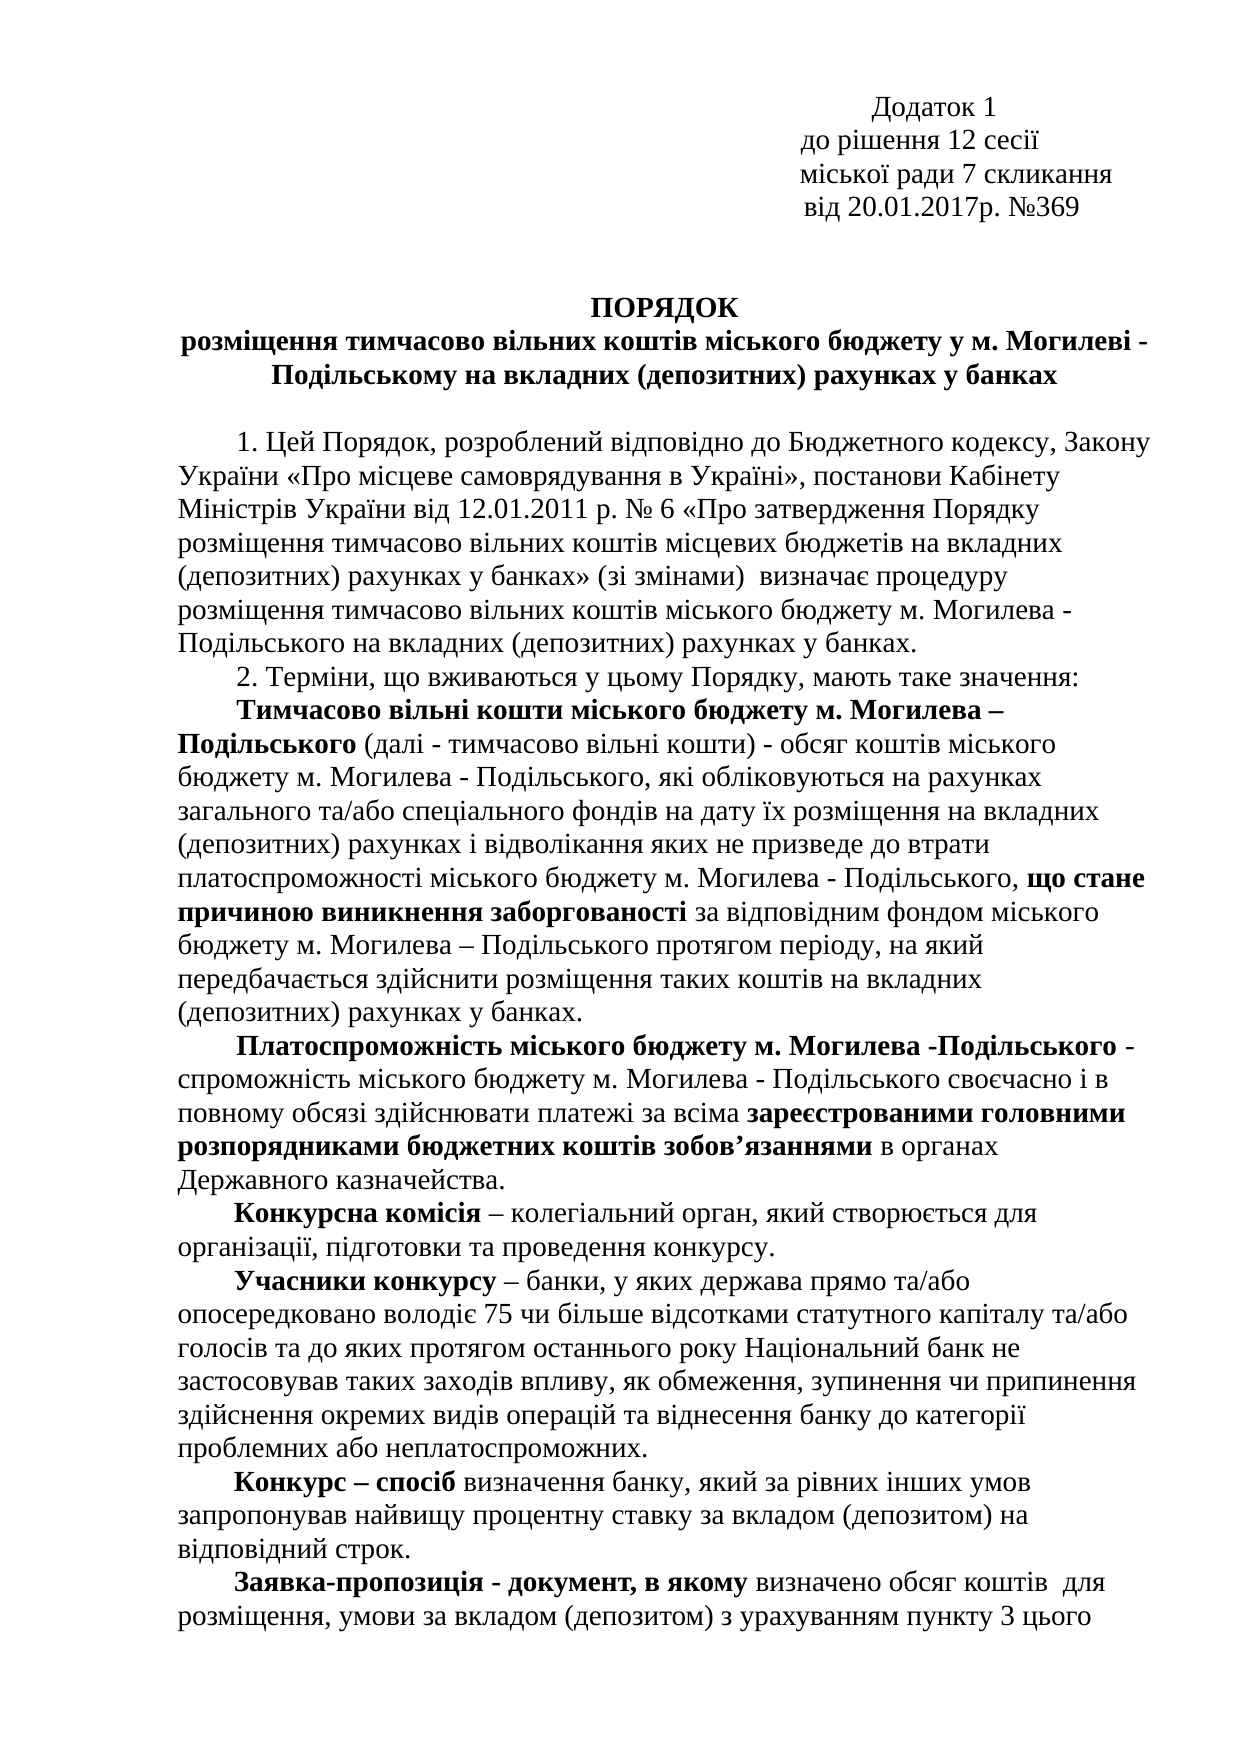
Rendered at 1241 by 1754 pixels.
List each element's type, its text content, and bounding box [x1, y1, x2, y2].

text Додаток 1 [177, 89, 1152, 122]
text 2. Терміни, що вживаються у цьому Порядку, мають таке значення: [177, 659, 1152, 692]
text від 20.01.2017р. №369 [177, 189, 1152, 223]
text Учасники конкурсу – банки, у яких держава прямо та/або опосередковано володіє 75 чи більше відсотками статутного капіталу та/або голосів та до яких протягом останнього року Національний банк не застосовував таких заходів впливу, як обмеження, зупинення чи припинення здійснення окремих видів операцій та віднесення банку до категорії проблемних або неплатоспроможних. [177, 1263, 1152, 1464]
text Тимчасово вільні кошти міського бюджету м. Могилева – Подільського (далі - тимчасово вільні кошти) - обсяг коштів міського бюджету м. Могилева - Подільського, які обліковуються на рахунках загального та/або спеціального фондів на дату їх розміщення на вкладних (депозитних) рахунках і відволікання яких не призведе до втрати платоспроможності міського бюджету м. Могилева - Подільського, що стане причиною виникнення заборгованості за відповідним фондом міського бюджету м. Могилева – Подільського протягом періоду, на який передбачається здійснити розміщення таких коштів на вкладних (депозитних) рахунках у банках. [177, 692, 1152, 1028]
text ПОРЯДОК розміщення тимчасово вільних коштів міського бюджету у м. Могилеві - Подільському на вкладних (депозитних) рахунках у банках [177, 290, 1152, 391]
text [177, 1564, 1152, 1632]
text 1. Цей Порядок, розроблений відповідно до Бюджетного кодексу, Закону України «Про місцеве самоврядування в Україні», постанови Кабінету Міністрів України від 12.01.2011 р. № 6 «Про затвердження Порядку розміщення тимчасово вільних коштів місцевих бюджетів на вкладних (депозитних) рахунках у банках» (зі змінами) визначає процедуру розміщення тимчасово вільних коштів міського бюджету м. Могилева - Подільського на вкладних (депозитних) рахунках у банках. [177, 424, 1152, 659]
text міської ради 7 скликання [177, 156, 1152, 189]
text до рішення 12 сесії [177, 122, 1152, 156]
text Конкурс – спосіб визначення банку, який за рівних інших умов запропонував найвищу процентну ставку за вкладом (депозитом) на відповідний строк. [177, 1464, 1152, 1564]
text Конкурсна комісія – колегіальний орган, який створюється для організації, підготовки та проведення конкурсу. [177, 1196, 1152, 1263]
text Платоспроможність міського бюджету м. Могилева -Подільського -спроможність міського бюджету м. Могилева - Подільського своєчасно і в повному обсязі здійснювати платежі за всіма зареєстрованими головними розпорядниками бюджетних коштів зобов’язаннями в органах Державного казначейства. [177, 1028, 1152, 1196]
